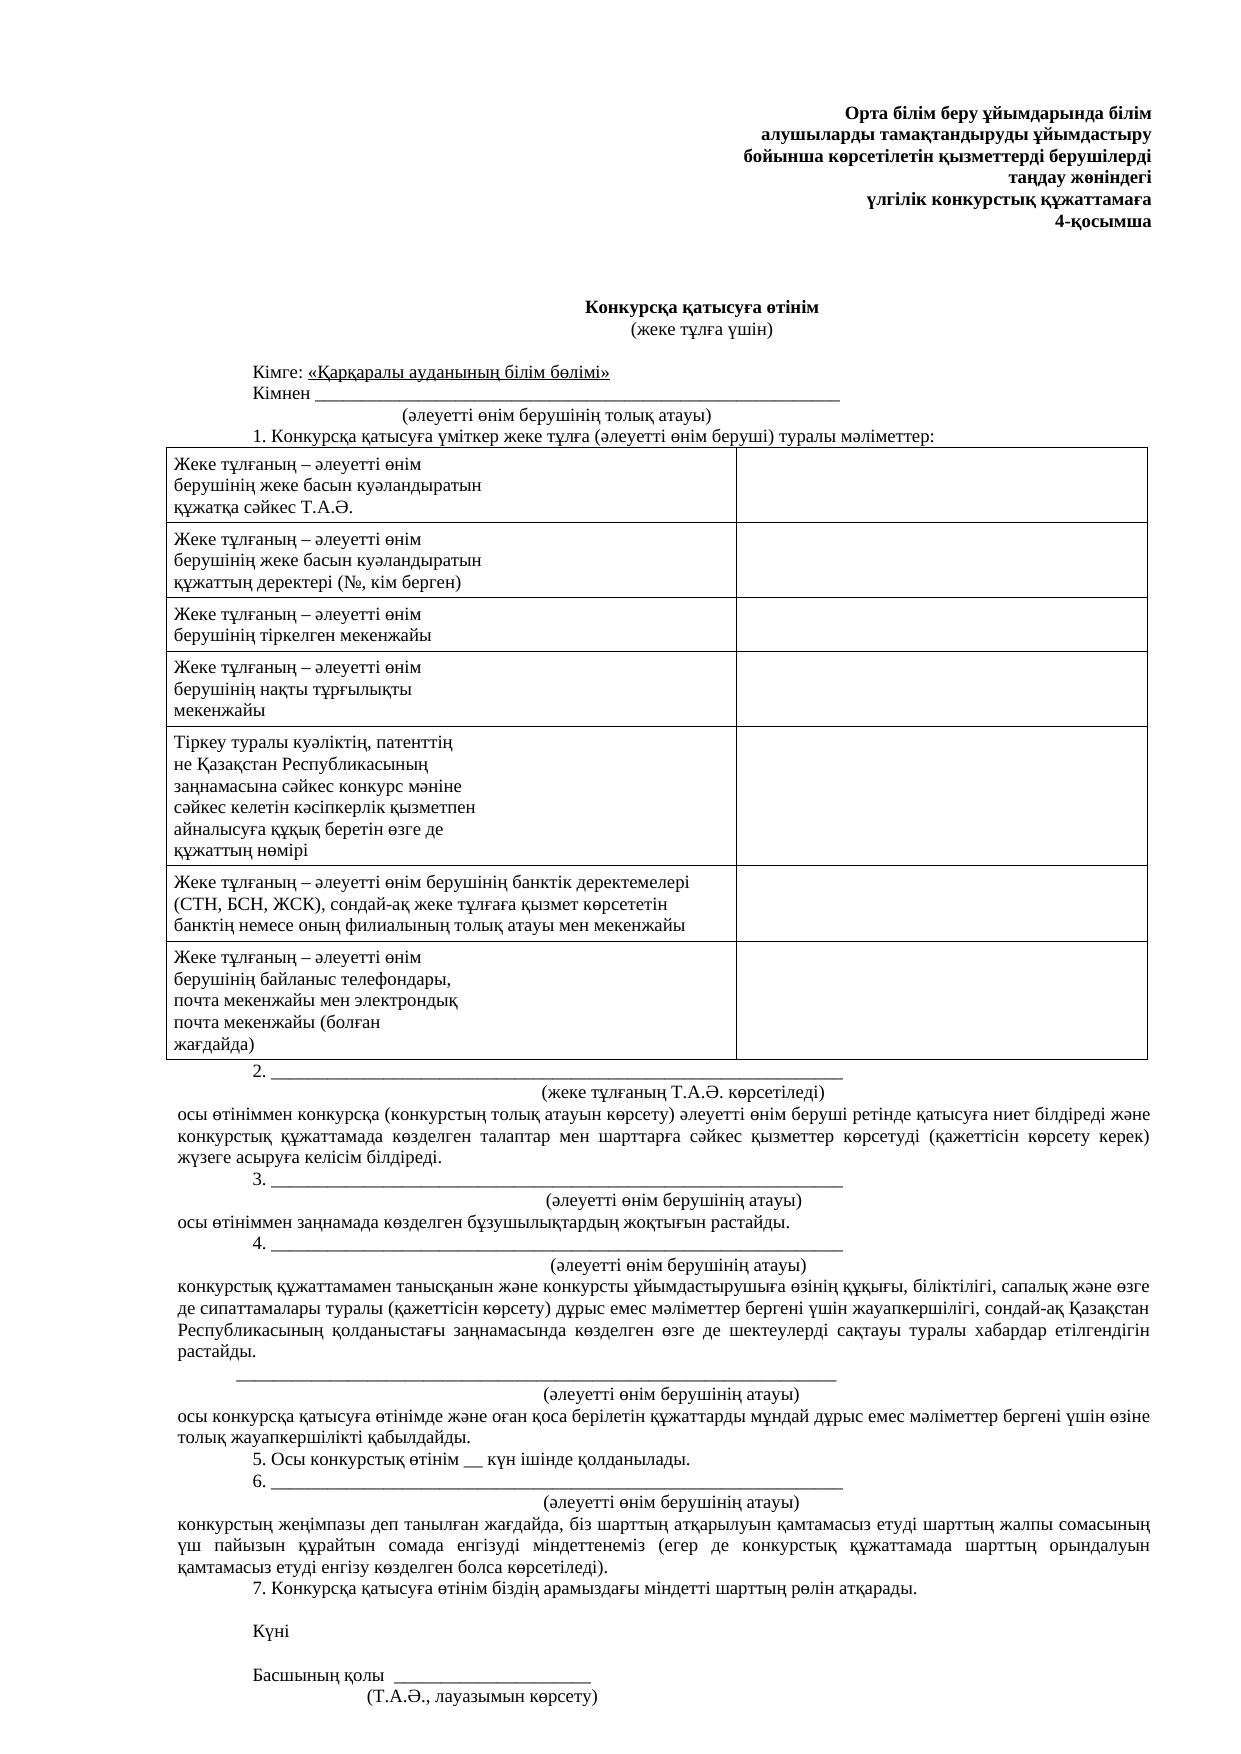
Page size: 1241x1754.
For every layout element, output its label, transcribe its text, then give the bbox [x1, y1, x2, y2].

table_cell Жеке тұлғаның – әлеуетті өнім берушінің нақты тұрғылықты мекенжайы [167, 652, 736, 726]
text осы өтініммен заңнамада көзделген бұзушылықтардың жоқтығын растайды. [177, 1211, 1152, 1232]
text 4. _____________________________________________________________ [177, 1232, 1152, 1254]
table_cell Жеке тұлғаның – әлеуетті өнім берушінің байланыс телефондары, почта мекенжайы мен электрондық почта мекенжайы (болған жағдайда) [167, 942, 736, 1059]
text Кімге: «Қарқаралы ауданының білім бөлімі» [177, 361, 1152, 382]
text осы өтініммен конкурсқа (конкурстың толық атауын көрсету) әлеуетті өнім беруші ретінде қатысуға ниет білдіреді және конкурстық құжаттамада көзделген талаптар мен шарттарға сәйкес қызметтер көрсетуді (қажеттісін көрсету керек) жүзеге асыруға келісім білдіреді. [177, 1103, 1152, 1168]
text 2. _____________________________________________________________ [177, 1060, 1152, 1081]
text (әлеуетті өнім берушінің атауы) [177, 1491, 1152, 1513]
table_cell [737, 727, 1147, 865]
table_header Жеке тұлғаның – әлеуетті өнім берушінің жеке басын куәландыратын құжатқа сәйкес Т.А.Ә. [167, 448, 736, 522]
table_cell [737, 866, 1147, 941]
text үлгілік конкурстық құжаттамаға [740, 188, 1152, 209]
table_cell Жеке тұлғаның – әлеуетті өнім берушінің тіркелген мекенжайы [167, 598, 736, 651]
text осы конкурсқа қатысуға өтінімде және оған қоса берілетін құжаттарды мұндай дұрыс емес мәліметтер бергені үшін өзіне толық жауапкершілікті қабылдайды. [177, 1405, 1152, 1448]
table_cell Жеке тұлғаның – әлеуетті өнім берушінің жеке басын куәландыратын құжаттың деректері (№, кім берген) [167, 523, 736, 597]
text 4-қосымша [740, 209, 1152, 231]
text 5. Осы конкурстық өтінім __ күн ішінде қолданылады. [177, 1448, 1152, 1469]
text 6. _____________________________________________________________ [177, 1469, 1152, 1491]
text ________________________________________________________________ [177, 1362, 1152, 1383]
text Кімнен ________________________________________________________ (әлеуетті өнім берушінің толық атауы) [177, 382, 1152, 425]
text (әлеуетті өнім берушінің атауы) [177, 1254, 1152, 1275]
text (жеке тұлғаның Т.А.Ә. көрсетіледі) [177, 1081, 1152, 1103]
table_cell Тіркеу туралы куәліктің, патенттің не Қазақстан Республикасының заңнамасына сәйкес конкурс мәніне сәйкес келетін кәсіпкерлік қызметпен айналысуға құқық беретін өзге де құжаттың нөмірі [167, 727, 736, 865]
text Басшының қолы _____________________ [177, 1663, 1152, 1685]
text конкурстық құжаттамамен танысқанын және конкурсты ұйымдастырушыға өзінің құқығы, біліктілігі, сапалық және өзге де сипаттамалары туралы (қажеттісін көрсету) дұрыс емес мәліметтер бергені үшін жауапкершілігі, сондай-ақ Қазақстан Республикасының қолданыстағы заңнамасында көзделген өзге де шектеулерді сақтауы туралы хабардар етілгендігін растайды. [177, 1275, 1152, 1362]
text 3. _____________________________________________________________ [177, 1168, 1152, 1189]
text Орта білім беру ұйымдарында білім алушыларды тамақтандыруды ұйымдастыру бойынша көрсетілетін қызметтерді берушілерді таңдау жөніндегі [740, 102, 1152, 188]
table_cell [737, 598, 1147, 651]
text (әлеуетті өнім берушінің атауы) [177, 1383, 1152, 1405]
text (жеке тұлға үшін) [177, 317, 1152, 339]
table_cell [737, 652, 1147, 726]
text конкурстың жеңімпазы деп танылған жағдайда, біз шарттың атқарылуын қамтамасыз етуді шарттың жалпы сомасының үш пайызын құрайтын сомада енгізуді міндеттенеміз (егер де конкурстық құжаттамада шарттың орындалуын қамтамасыз етуді енгізу көзделген болса көрсетіледі). [177, 1513, 1152, 1577]
text 7. Конкурсқа қатысуға өтінім біздің арамыздағы міндетті шарттың рөлін атқарады. [177, 1577, 1152, 1599]
text (Т.А.Ә., лауазымын көрсету) [177, 1685, 1152, 1707]
text 1. Конкурсқа қатысуға үміткер жеке тұлға (әлеуетті өнім беруші) туралы мәліметтер: [177, 425, 1152, 447]
table_cell [737, 942, 1147, 1059]
text Конкурсқа қатысуға өтінім [177, 296, 1152, 317]
table_cell [737, 523, 1147, 597]
text (әлеуетті өнім берушінің атауы) [177, 1189, 1152, 1211]
table_cell Жеке тұлғаның – әлеуетті өнім берушінің банктік деректемелері (СТН, БСН, ЖСК), сондай-ақ жеке тұлғаға қызмет көрсететін банктің немесе оның филиалының толық атауы мен мекенжайы [167, 866, 736, 941]
table_header [737, 448, 1147, 522]
text Күні [177, 1620, 1152, 1642]
